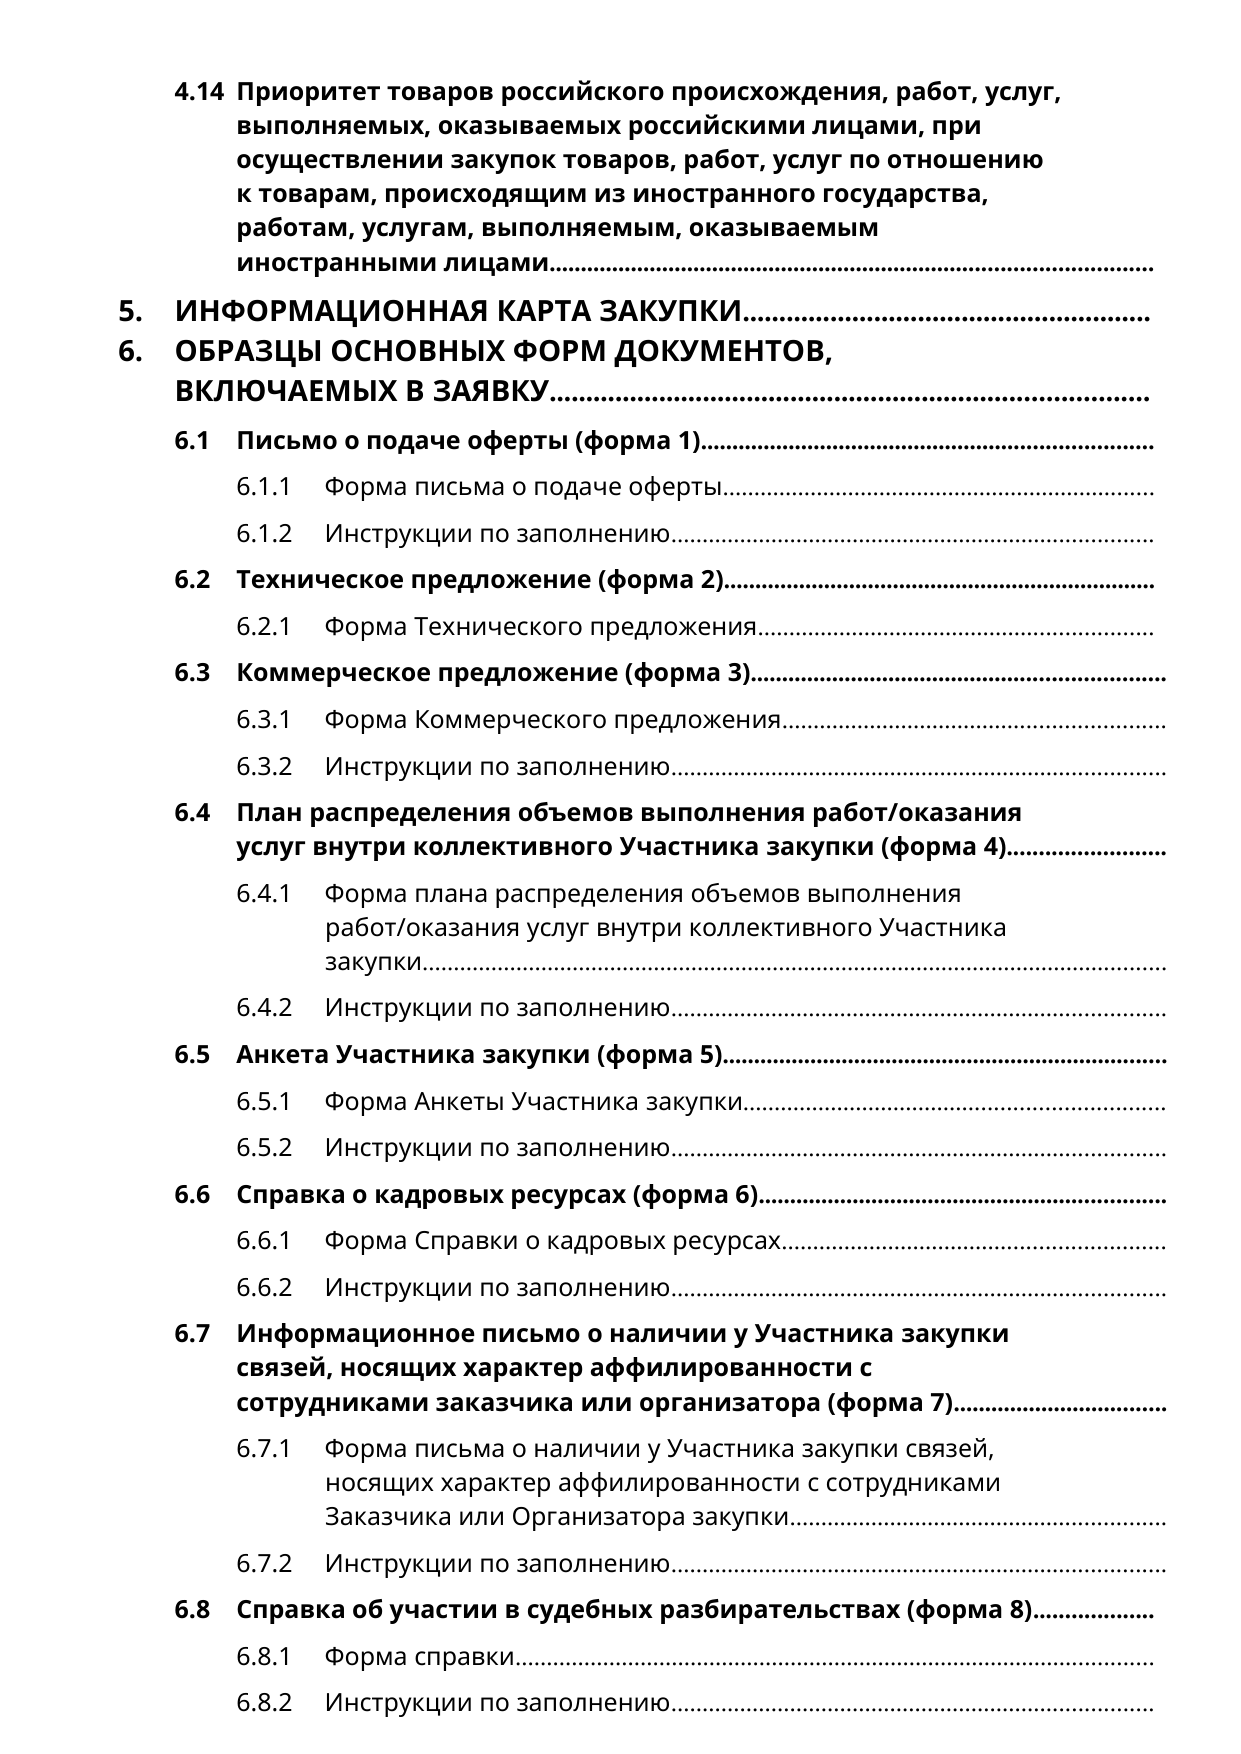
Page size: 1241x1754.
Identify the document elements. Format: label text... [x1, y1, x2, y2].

text 6.7.1 Форма письма о наличии у Участника закупки связей, носящих характер аффилированности с сотрудниками Заказчика или Организатора закупки 8 [236, 1431, 1063, 1533]
text 6.8.1 Форма справки 10 [236, 1638, 1063, 1673]
text 6.2 Техническое предложение (форма 2) 27 [174, 562, 1063, 596]
text 6.1.2 Инструкции по заполнению 26 [236, 515, 1063, 549]
text 6.3 Коммерческое предложение (форма 3) 1 [174, 655, 1063, 689]
text 6.7 Информационное письмо о наличии у Участника закупки связей, носящих характер аффилированности с сотрудниками заказчика или организатора (форма 7) 8 [174, 1316, 1063, 1418]
text 6.3.1 Форма Коммерческого предложения 1 [236, 702, 1063, 736]
text 6.4 План распределения объемов выполнения работ/оказания услуг внутри коллективного Участника закупки (форма 4) 2 [174, 795, 1063, 863]
text 6.6.1 Форма Справки о кадровых ресурсах 6 [236, 1223, 1063, 1257]
text 6.5 Анкета Участника закупки (форма 5) 4 [174, 1037, 1063, 1071]
text 6.6.2 Инструкции по заполнению 7 [236, 1269, 1063, 1303]
text 6.5.2 Инструкции по заполнению 5 [236, 1130, 1063, 1164]
text 5. Информационная карта закупки 22 [118, 291, 1063, 330]
text 6.4.2 Инструкции по заполнению 3 [236, 990, 1063, 1024]
text 6.1.1 Форма письма о подаче оферты 24 [236, 469, 1063, 503]
text 6.7.2 Инструкции по заполнению 9 [236, 1545, 1063, 1579]
text 6.6 Справка о кадровых ресурсах (форма 6) 6 [174, 1176, 1063, 1210]
text 6.8 Справка об участии в судебных разбирательствах (форма 8) 10 [174, 1592, 1063, 1626]
text 4.14 Приоритет товаров российского происхождения, работ, услуг, выполняемых, оказываемых российскими лицами, при осуществлении закупок товаров, работ, услуг по отношению к товарам, происходящим из иностранного государства, работам, услугам, выполняемым, оказываемым иностранными лицами 20 [174, 74, 1063, 278]
text 6.2.1 Форма Технического предложения 27 [236, 608, 1063, 643]
text 6.5.1 Форма Анкеты Участника закупки 4 [236, 1083, 1063, 1117]
text 6.4.1 Форма плана распределения объемов выполнения работ/оказания услуг внутри коллективного Участника закупки 2 [236, 875, 1063, 978]
text 6.1 Письмо о подаче оферты (форма 1) 24 [174, 422, 1063, 456]
text 6. Образцы основных форм документов, включаемых в заявку 24 [118, 330, 1063, 410]
text 6.8.2 Инструкции по заполнению 11 [236, 1685, 1063, 1719]
text 6.3.2 Инструкции по заполнению 1 [236, 748, 1063, 782]
